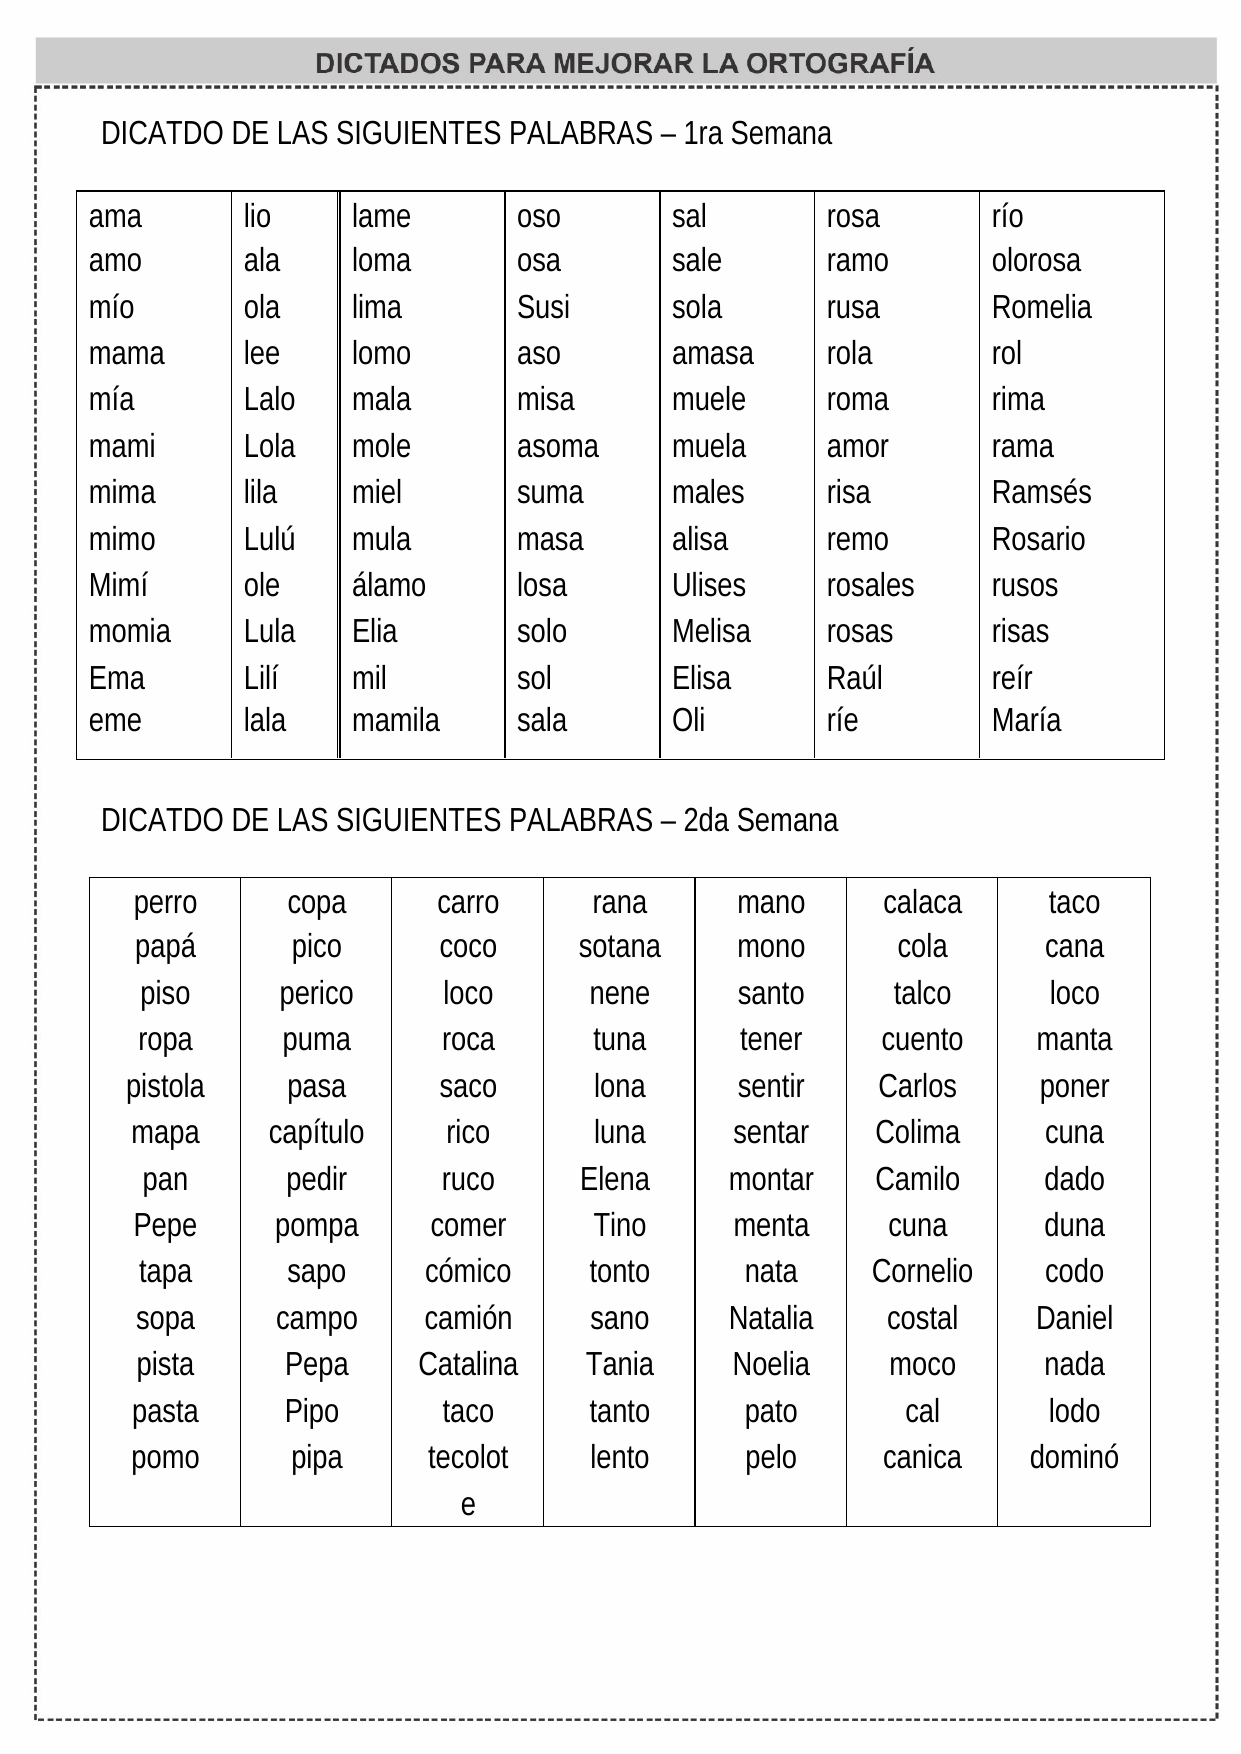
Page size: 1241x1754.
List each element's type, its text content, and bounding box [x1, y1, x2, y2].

table_cell Oli [661, 700, 814, 758]
table_cell Raúl [815, 654, 979, 700]
table_cell rico [392, 1108, 543, 1154]
table_cell Elisa [661, 654, 814, 700]
table_cell Ramsés [980, 468, 1164, 514]
table_cell taco [392, 1387, 543, 1433]
table_cell lomo [341, 329, 504, 375]
table_cell cola [847, 923, 997, 969]
table_cell [696, 1480, 846, 1526]
picture [0, 0, 1241, 1754]
table_cell Pipo [241, 1387, 391, 1433]
table_cell tecolot [392, 1433, 543, 1479]
table_cell comer [392, 1201, 543, 1247]
table_cell tuna [544, 1015, 694, 1062]
table_cell pelo [696, 1433, 846, 1479]
table_cell sale [661, 236, 814, 283]
table_cell pico [241, 923, 391, 969]
table_cell codo [998, 1248, 1150, 1294]
table_cell Catalina [392, 1340, 543, 1387]
table_cell [847, 1480, 997, 1526]
table_cell Daniel [998, 1294, 1150, 1340]
table_cell Elia [341, 608, 504, 654]
table_cell nata [696, 1248, 846, 1294]
table_cell mía [77, 375, 231, 422]
table_cell moco [847, 1340, 997, 1387]
table_cell mío [77, 283, 231, 329]
table_cell [90, 1480, 240, 1526]
table_cell dominó [998, 1433, 1150, 1479]
table_cell ole [232, 561, 337, 607]
table_cell sola [661, 283, 814, 329]
table_cell pan [90, 1155, 240, 1201]
table_cell lento [544, 1433, 694, 1479]
table_header lio [232, 192, 337, 236]
table_cell lima [341, 283, 504, 329]
table_cell mil [341, 654, 504, 700]
table_cell miel [341, 468, 504, 514]
table_cell luna [544, 1108, 694, 1154]
table_cell males [661, 468, 814, 514]
table_cell coco [392, 923, 543, 969]
table_cell capítulo [241, 1108, 391, 1154]
table_header oso [506, 192, 659, 236]
table_cell muele [661, 375, 814, 422]
table_cell loco [998, 969, 1150, 1015]
table_cell papá [90, 923, 240, 969]
table_cell mimo [77, 515, 231, 561]
table_cell cal [847, 1387, 997, 1433]
table_cell pompa [241, 1201, 391, 1247]
table_cell [544, 1480, 694, 1526]
table_cell talco [847, 969, 997, 1015]
table_cell Natalia [696, 1294, 846, 1340]
table_cell suma [506, 468, 659, 514]
table_cell ríe [815, 700, 979, 758]
table_cell canica [847, 1433, 997, 1479]
table_cell roma [815, 375, 979, 422]
table_cell rola [815, 329, 979, 375]
table_cell momia [77, 608, 231, 654]
table_cell lona [544, 1062, 694, 1108]
table_cell risas [980, 608, 1164, 654]
table_cell nene [544, 969, 694, 1015]
table_cell pato [696, 1387, 846, 1433]
table_header perro [90, 878, 240, 922]
table_cell sentir [696, 1062, 846, 1108]
table_cell amor [815, 422, 979, 468]
table_cell María [980, 700, 1164, 758]
table_cell sotana [544, 923, 694, 969]
table_cell Rosario [980, 515, 1164, 561]
table_cell Carlos [847, 1062, 997, 1108]
table_cell mama [77, 329, 231, 375]
table_header carro [392, 878, 543, 922]
table_cell pasa [241, 1062, 391, 1108]
table_cell Elena [544, 1155, 694, 1201]
table_cell risa [815, 468, 979, 514]
table_cell muela [661, 422, 814, 468]
table_cell Melisa [661, 608, 814, 654]
text DICATDO DE LAS SIGUIENTES PALABRAS – 2da Semana [101, 800, 1165, 838]
table_cell Mimí [77, 561, 231, 607]
table_cell masa [506, 515, 659, 561]
table_cell pista [90, 1340, 240, 1387]
table_cell cuna [847, 1201, 997, 1247]
table_cell mami [77, 422, 231, 468]
table_cell Colima [847, 1108, 997, 1154]
table_cell pasta [90, 1387, 240, 1433]
table_cell alisa [661, 515, 814, 561]
table_cell mono [696, 923, 846, 969]
table_cell cana [998, 923, 1150, 969]
table_cell Noelia [696, 1340, 846, 1387]
table_header taco [998, 878, 1150, 922]
table_cell perico [241, 969, 391, 1015]
table_cell rusos [980, 561, 1164, 607]
table_cell ruco [392, 1155, 543, 1201]
table_cell losa [506, 561, 659, 607]
table_cell sopa [90, 1294, 240, 1340]
table_cell tonto [544, 1248, 694, 1294]
table_cell rosas [815, 608, 979, 654]
table_cell lala [232, 700, 337, 758]
table_header copa [241, 878, 391, 922]
table_cell Camilo [847, 1155, 997, 1201]
table_cell rima [980, 375, 1164, 422]
table_cell sala [506, 700, 659, 758]
table_cell osa [506, 236, 659, 283]
table_cell lee [232, 329, 337, 375]
table_cell campo [241, 1294, 391, 1340]
table_cell remo [815, 515, 979, 561]
table_cell mima [77, 468, 231, 514]
table_cell saco [392, 1062, 543, 1108]
table_cell misa [506, 375, 659, 422]
table_cell Pepa [241, 1340, 391, 1387]
table_cell Ema [77, 654, 231, 700]
table_cell Tino [544, 1201, 694, 1247]
table_cell olorosa [980, 236, 1164, 283]
table_cell loco [392, 969, 543, 1015]
table_cell Tania [544, 1340, 694, 1387]
table_cell loma [341, 236, 504, 283]
table_cell nada [998, 1340, 1150, 1387]
table_cell álamo [341, 561, 504, 607]
table_cell santo [696, 969, 846, 1015]
table_cell Lilí [232, 654, 337, 700]
table_header ama [77, 192, 231, 236]
table_cell piso [90, 969, 240, 1015]
table_cell ropa [90, 1015, 240, 1062]
table_cell sapo [241, 1248, 391, 1294]
table_cell aso [506, 329, 659, 375]
table_cell pipa [241, 1433, 391, 1479]
table_cell tanto [544, 1387, 694, 1433]
table_cell rusa [815, 283, 979, 329]
table_cell mula [341, 515, 504, 561]
table_cell e [392, 1480, 543, 1526]
table_cell Ulises [661, 561, 814, 607]
table_cell puma [241, 1015, 391, 1062]
table_cell eme [77, 700, 231, 758]
table_cell solo [506, 608, 659, 654]
table_cell camión [392, 1294, 543, 1340]
table_cell sentar [696, 1108, 846, 1154]
table_header lame [341, 192, 504, 236]
table_cell cuna [998, 1108, 1150, 1154]
table_cell lodo [998, 1387, 1150, 1433]
table_cell Pepe [90, 1201, 240, 1247]
table_cell reír [980, 654, 1164, 700]
table_cell sol [506, 654, 659, 700]
table_cell Lula [232, 608, 337, 654]
table_cell Cornelio [847, 1248, 997, 1294]
table_cell amasa [661, 329, 814, 375]
table_cell tapa [90, 1248, 240, 1294]
table_cell tener [696, 1015, 846, 1062]
table_cell rosales [815, 561, 979, 607]
table_cell asoma [506, 422, 659, 468]
table_cell [998, 1480, 1150, 1526]
table_header rosa [815, 192, 979, 236]
table_cell menta [696, 1201, 846, 1247]
table_cell Romelia [980, 283, 1164, 329]
table_cell cómico [392, 1248, 543, 1294]
table_cell rama [980, 422, 1164, 468]
table_cell mamila [341, 700, 504, 758]
table_header calaca [847, 878, 997, 922]
table_cell duna [998, 1201, 1150, 1247]
table_header rana [544, 878, 694, 922]
table_cell mala [341, 375, 504, 422]
table_cell Lola [232, 422, 337, 468]
table_cell Susi [506, 283, 659, 329]
subtitle DICATDO DE LAS SIGUIENTES PALABRAS – 1ra Semana [101, 114, 1165, 152]
table_cell amo [77, 236, 231, 283]
table_header río [980, 192, 1164, 236]
table_cell Lalo [232, 375, 337, 422]
table_header mano [696, 878, 846, 922]
table_cell mole [341, 422, 504, 468]
table_cell poner [998, 1062, 1150, 1108]
table_cell [241, 1480, 391, 1526]
table_cell mapa [90, 1108, 240, 1154]
table_cell lila [232, 468, 337, 514]
table_cell pedir [241, 1155, 391, 1201]
table_cell Lulú [232, 515, 337, 561]
table_cell sano [544, 1294, 694, 1340]
table_cell rol [980, 329, 1164, 375]
table_header sal [661, 192, 814, 236]
table_cell cuento [847, 1015, 997, 1062]
table_cell costal [847, 1294, 997, 1340]
table_cell montar [696, 1155, 846, 1201]
table_cell ala [232, 236, 337, 283]
table_cell pistola [90, 1062, 240, 1108]
table_cell manta [998, 1015, 1150, 1062]
table_cell pomo [90, 1433, 240, 1479]
table_cell ramo [815, 236, 979, 283]
table_cell roca [392, 1015, 543, 1062]
table_cell ola [232, 283, 337, 329]
table_cell dado [998, 1155, 1150, 1201]
